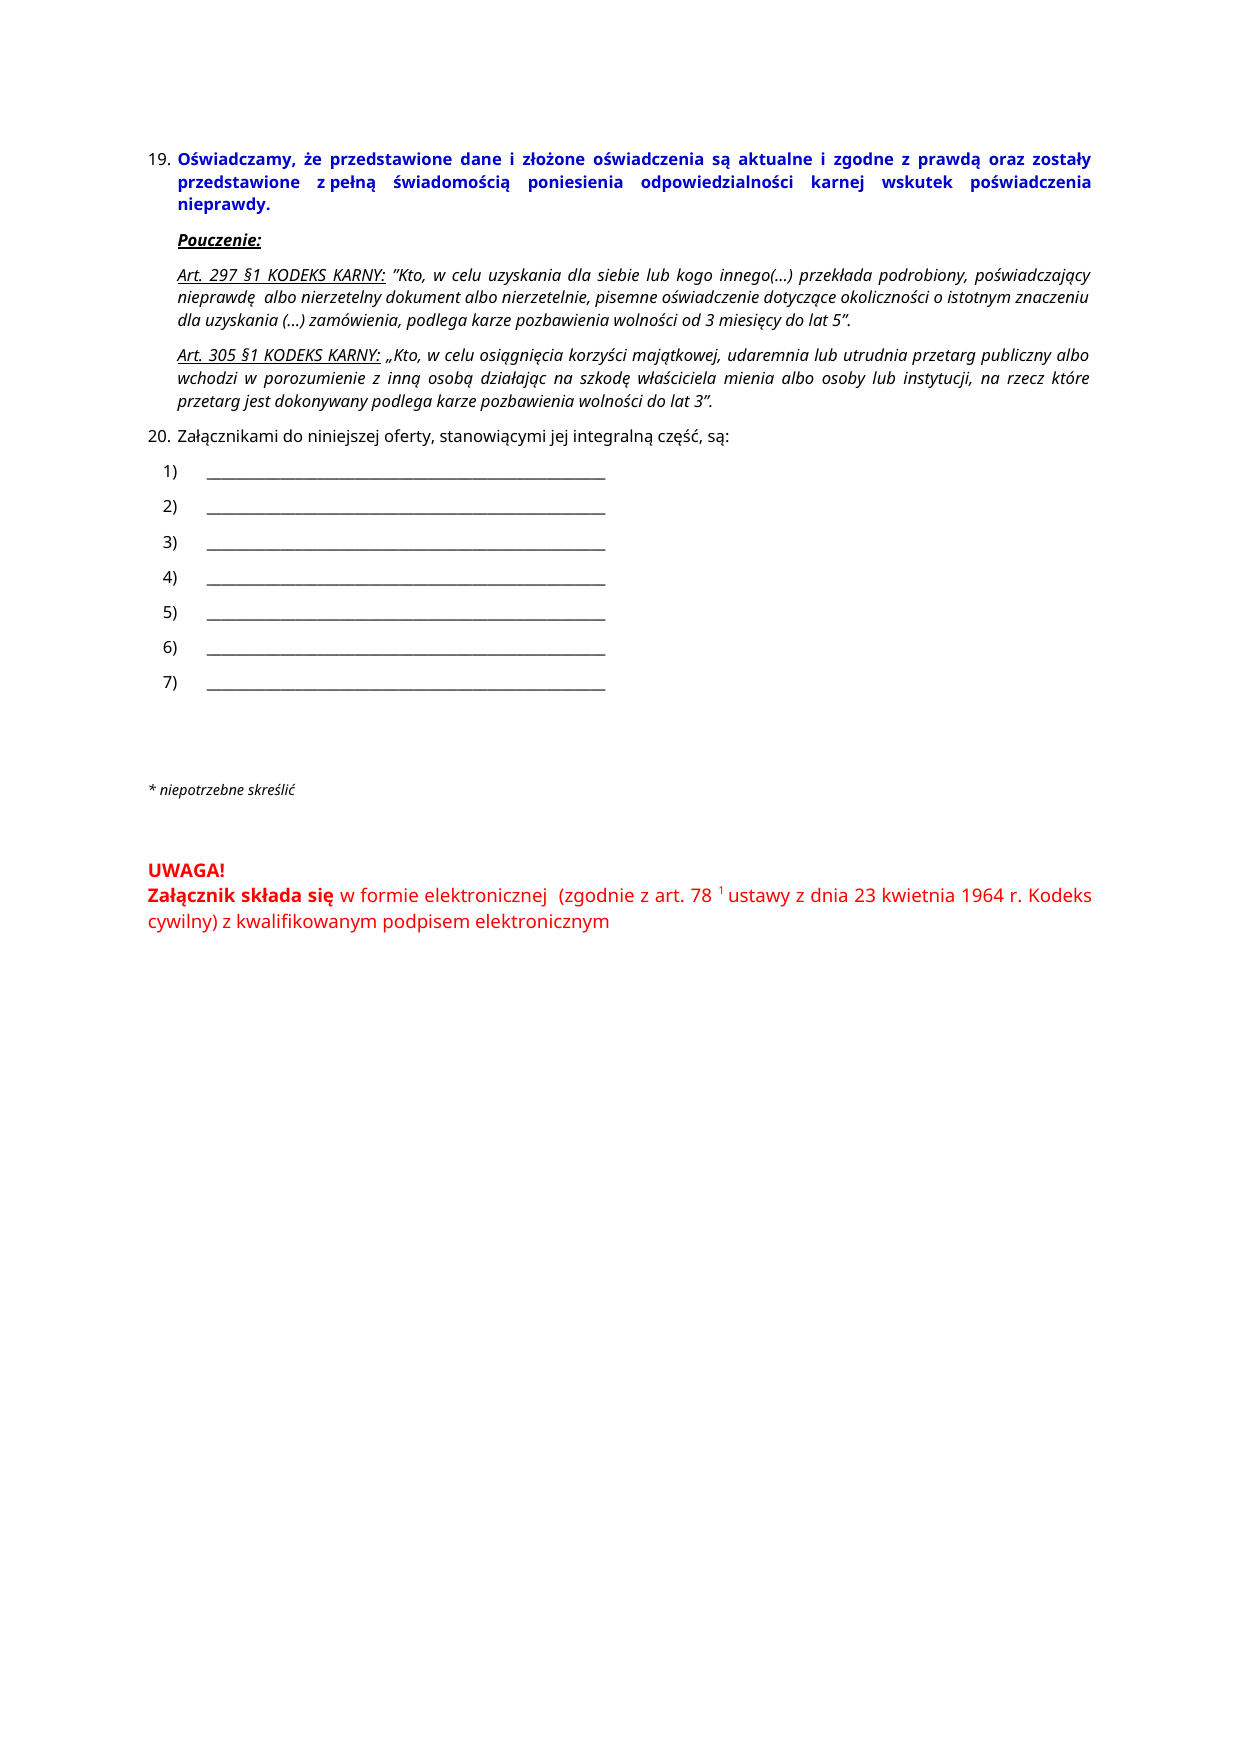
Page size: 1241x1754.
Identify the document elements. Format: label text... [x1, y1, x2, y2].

text Załącznik składa się w formie elektronicznej (zgodnie z art. 78 1 ustawy z dnia 23 kwietnia 1964 r. Kodeks cywilny) z kwalifikowanym podpisem elektronicznym [148, 883, 1093, 934]
text Art. 305 §1 KODEKS KARNY: „Kto, w celu osiągnięcia korzyści majątkowej, udaremnia lub utrudnia przetarg publiczny albo wchodzi w porozumienie z inną osobą działając na szkodę właściciela mienia albo osoby lub instytucji, na rzecz które przetarg jest dokonywany podlega karze pozbawienia wolności do lat 3”. [177, 344, 1093, 412]
list ______________________________________________________ [177, 495, 1093, 518]
list ______________________________________________________ [177, 636, 1093, 659]
list Oświadczamy, że przedstawione dane i złożone oświadczenia są aktualne i zgodne z prawdą oraz zostały przedstawione z pełną świadomością poniesienia odpowiedzialności karnej wskutek poświadczenia nieprawdy. [148, 148, 1093, 216]
list ______________________________________________________ [177, 460, 1093, 483]
text * niepotrzebne skreślić [148, 779, 1093, 799]
list ______________________________________________________ [177, 671, 1093, 694]
text Art. 297 §1 KODEKS KARNY: ”Kto, w celu uzyskania dla siebie lub kogo innego(…) przekłada podrobiony, poświadczający nieprawdę albo nierzetelny dokument albo nierzetelnie, pisemne oświadczenie dotyczące okoliczności o istotnym znaczeniu dla uzyskania (…) zamówienia, podlega karze pozbawienia wolności od 3 miesięcy do lat 5”. [177, 263, 1093, 332]
list ______________________________________________________ [177, 601, 1093, 623]
text Pouczenie: [177, 228, 1093, 251]
list ______________________________________________________ [177, 530, 1093, 553]
list Załącznikami do niniejszej oferty, stanowiącymi jej integralną część, są: [148, 425, 1093, 447]
list ______________________________________________________ [177, 566, 1093, 588]
text UWAGA! [148, 857, 1093, 883]
